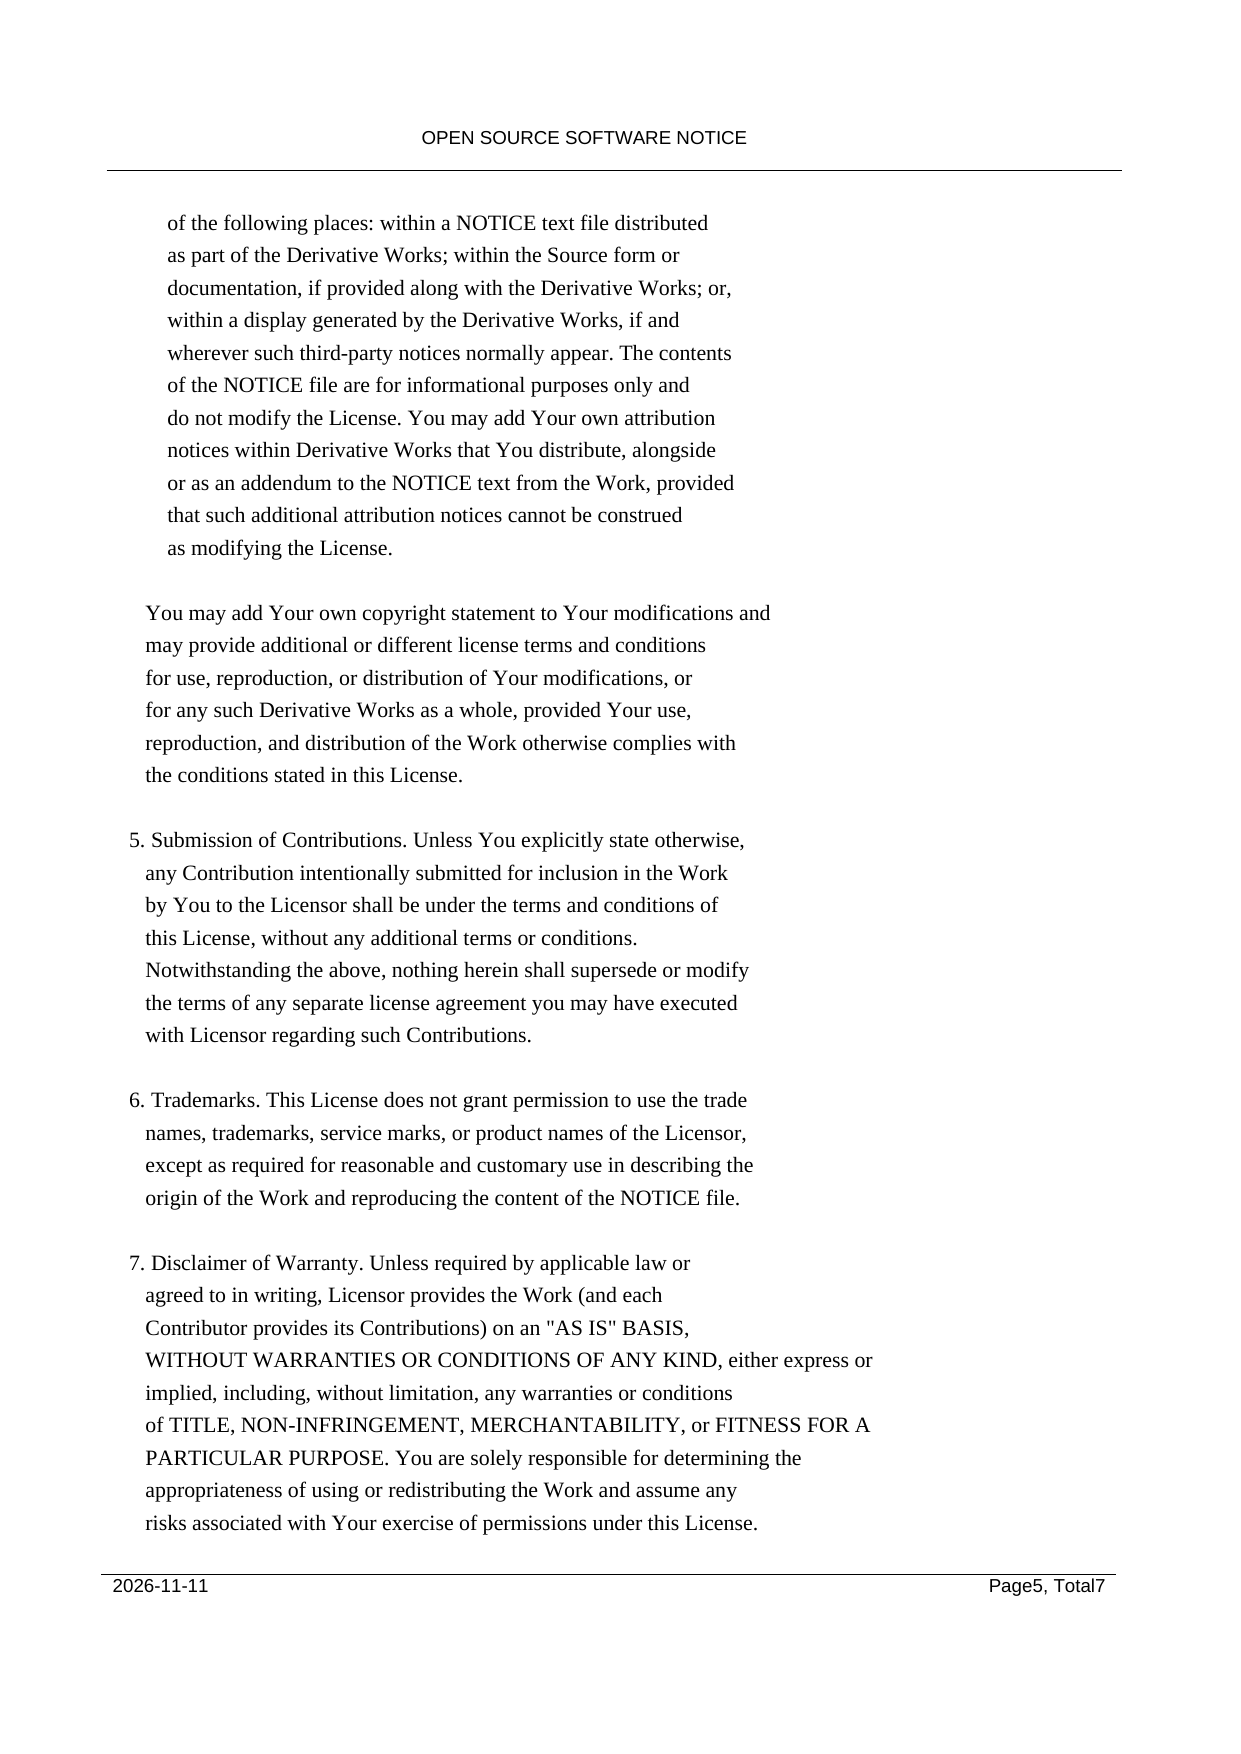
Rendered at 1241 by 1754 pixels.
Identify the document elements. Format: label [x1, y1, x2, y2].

text [112, 206, 1128, 1539]
